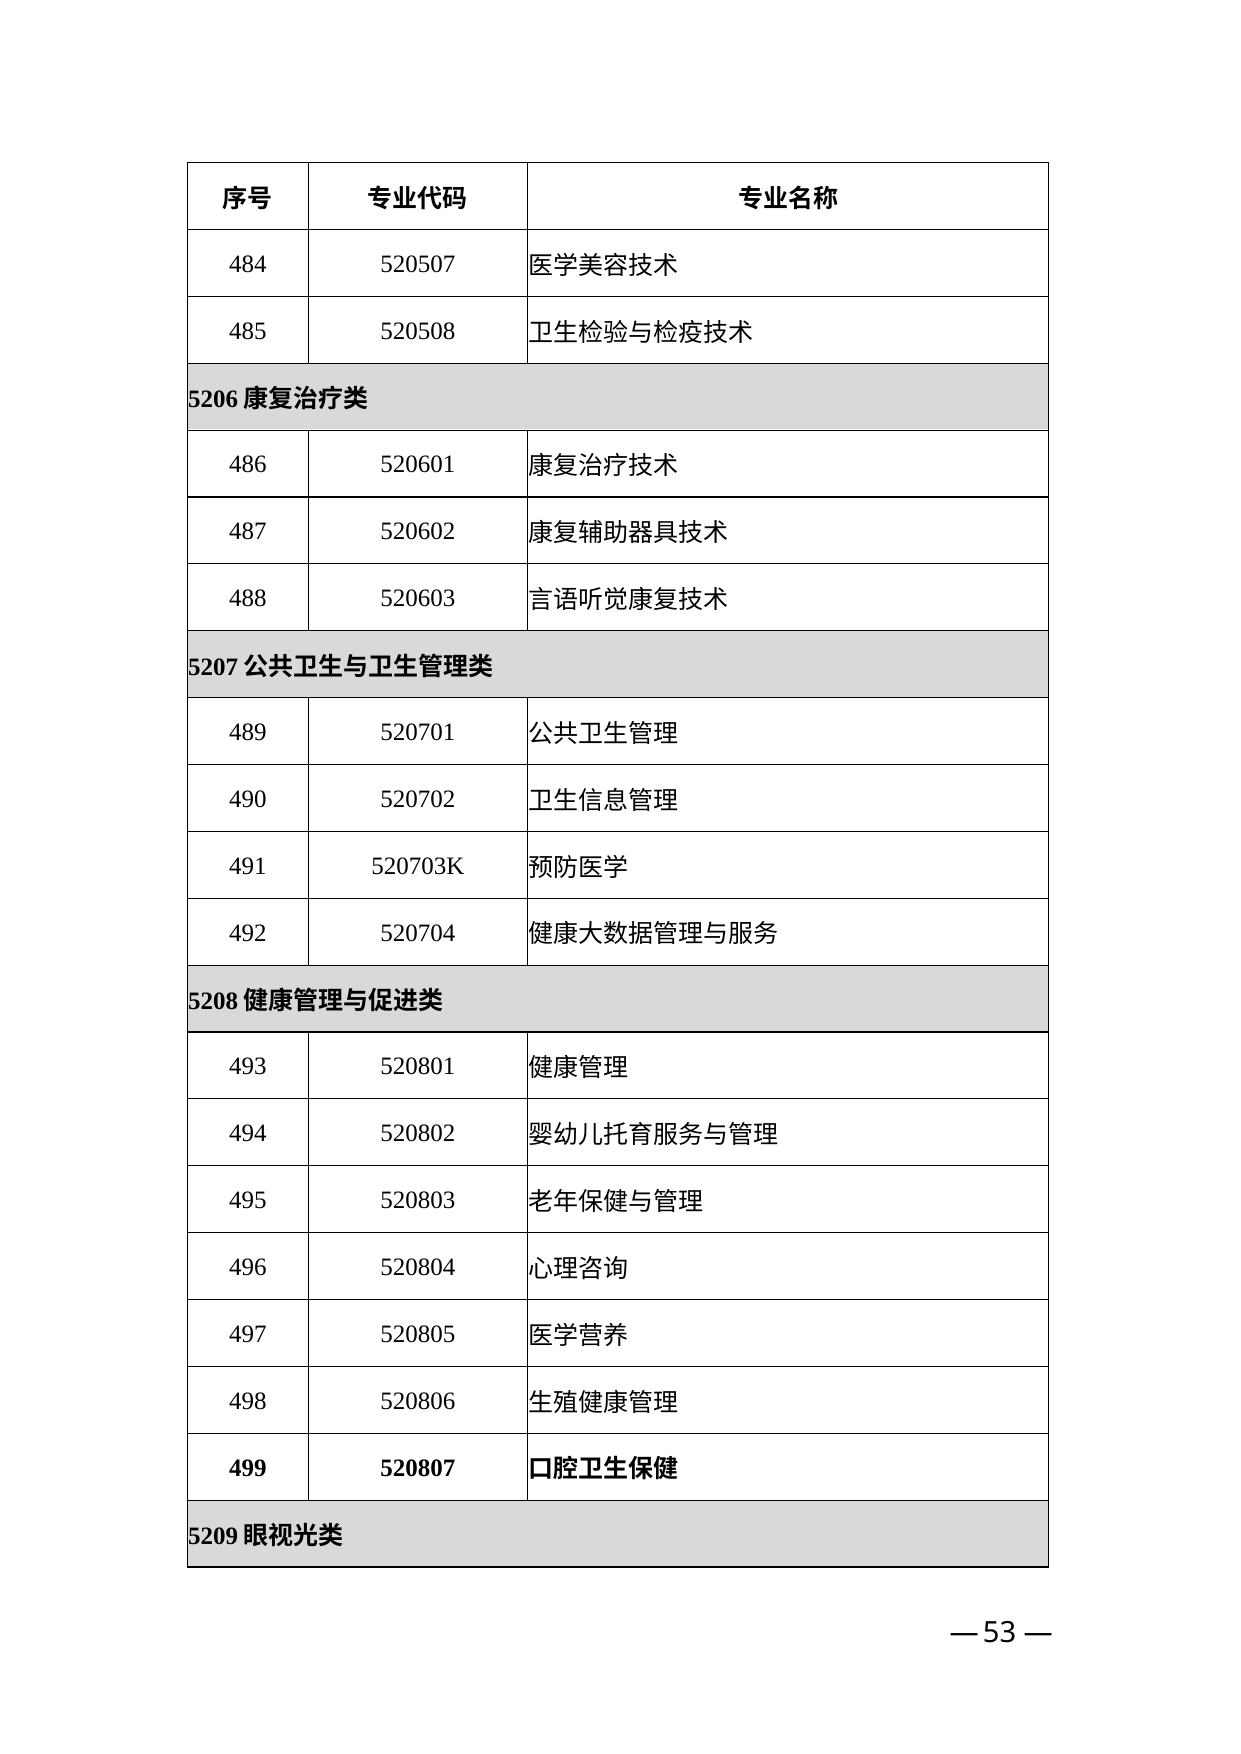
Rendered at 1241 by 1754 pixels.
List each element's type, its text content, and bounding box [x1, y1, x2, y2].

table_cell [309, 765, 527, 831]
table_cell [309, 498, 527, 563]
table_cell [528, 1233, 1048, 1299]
table_header 序号 [188, 163, 308, 229]
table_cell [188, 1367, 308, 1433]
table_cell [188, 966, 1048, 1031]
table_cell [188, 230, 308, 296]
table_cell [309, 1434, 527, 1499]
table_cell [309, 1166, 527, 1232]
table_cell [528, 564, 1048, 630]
table_header 专业代码 [309, 163, 527, 229]
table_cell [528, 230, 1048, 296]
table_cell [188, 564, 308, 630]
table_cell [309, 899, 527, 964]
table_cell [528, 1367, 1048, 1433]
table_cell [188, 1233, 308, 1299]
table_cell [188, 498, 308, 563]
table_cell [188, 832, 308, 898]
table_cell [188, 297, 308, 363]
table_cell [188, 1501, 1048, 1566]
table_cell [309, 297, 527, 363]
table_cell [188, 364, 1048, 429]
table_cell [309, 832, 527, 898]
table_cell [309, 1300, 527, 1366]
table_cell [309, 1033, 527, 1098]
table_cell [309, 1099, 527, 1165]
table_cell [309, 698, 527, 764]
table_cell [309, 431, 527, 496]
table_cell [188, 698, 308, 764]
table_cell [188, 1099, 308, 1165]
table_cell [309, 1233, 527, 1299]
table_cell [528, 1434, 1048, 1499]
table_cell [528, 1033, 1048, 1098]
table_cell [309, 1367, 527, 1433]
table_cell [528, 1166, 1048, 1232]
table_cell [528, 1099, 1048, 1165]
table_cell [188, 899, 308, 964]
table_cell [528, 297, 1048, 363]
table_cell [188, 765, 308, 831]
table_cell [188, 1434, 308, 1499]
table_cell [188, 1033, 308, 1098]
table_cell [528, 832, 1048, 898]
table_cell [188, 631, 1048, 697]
table_header 专业名称 [528, 163, 1048, 229]
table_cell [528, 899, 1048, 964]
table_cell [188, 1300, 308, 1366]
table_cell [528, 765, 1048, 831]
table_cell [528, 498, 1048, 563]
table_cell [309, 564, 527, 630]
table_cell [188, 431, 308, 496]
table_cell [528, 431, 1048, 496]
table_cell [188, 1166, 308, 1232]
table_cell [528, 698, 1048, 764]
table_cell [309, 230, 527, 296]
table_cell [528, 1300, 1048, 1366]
